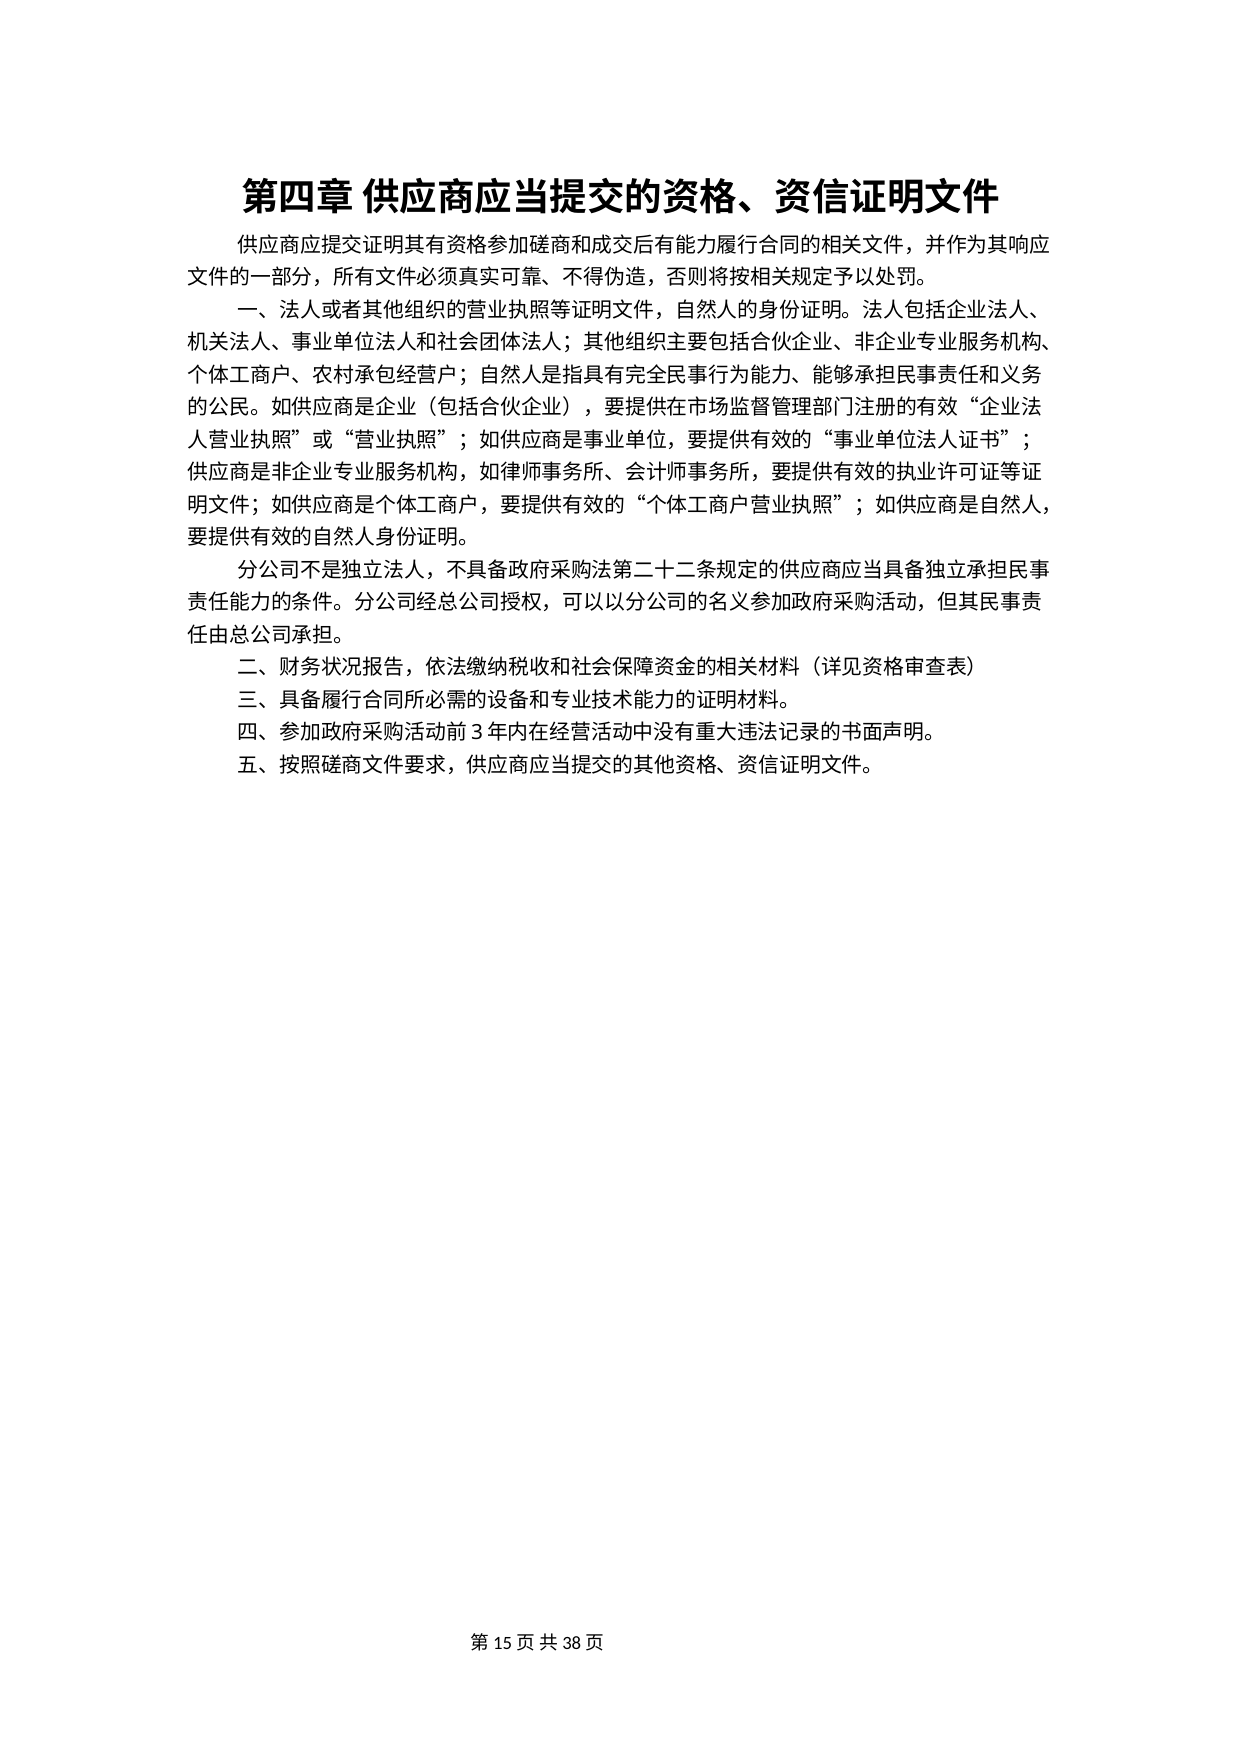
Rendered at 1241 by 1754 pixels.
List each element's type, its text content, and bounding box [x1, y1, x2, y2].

text 分公司不是独立法人，不具备政府采购法第二十二条规定的供应商应当具备独立承担民事责任能力的条件。分公司经总公司授权，可以以分公司的名义参加政府采购活动，但其民事责任由总公司承担。 [187, 552, 1053, 649]
text 第四章 供应商应当提交的资格、资信证明文件 [187, 162, 1053, 227]
text 三、具备履行合同所必需的设备和专业技术能力的证明材料。 [187, 682, 1053, 714]
text 一、法人或者其他组织的营业执照等证明文件，自然人的身份证明。法人包括企业法人、机关法人、事业单位法人和社会团体法人；其他组织主要包括合伙企业、非企业专业服务机构、个体工商户、农村承包经营户；自然人是指具有完全民事行为能力、能够承担民事责任和义务的公民。如供应商是企业（包括合伙企业），要提供在市场监督管理部门注册的有效“企业法人营业执照”或“营业执照”；如供应商是事业单位，要提供有效的“事业单位法人证书”；供应商是非企业专业服务机构，如律师事务所、会计师事务所，要提供有效的执业许可证等证明文件；如供应商是个体工商户，要提供有效的“个体工商户营业执照”；如供应商是自然人，要提供有效的自然人身份证明。 [187, 292, 1053, 552]
text 五、按照磋商文件要求，供应商应当提交的其他资格、资信证明文件。 [187, 747, 1053, 779]
text 二、财务状况报告，依法缴纳税收和社会保障资金的相关材料（详见资格审查表） [187, 649, 1053, 682]
text 供应商应提交证明其有资格参加磋商和成交后有能力履行合同的相关文件，并作为其响应文件的一部分，所有文件必须真实可靠、不得伪造，否则将按相关规定予以处罚。 [187, 227, 1053, 292]
text 四、参加政府采购活动前3年内在经营活动中没有重大违法记录的书面声明。 [187, 714, 1053, 747]
